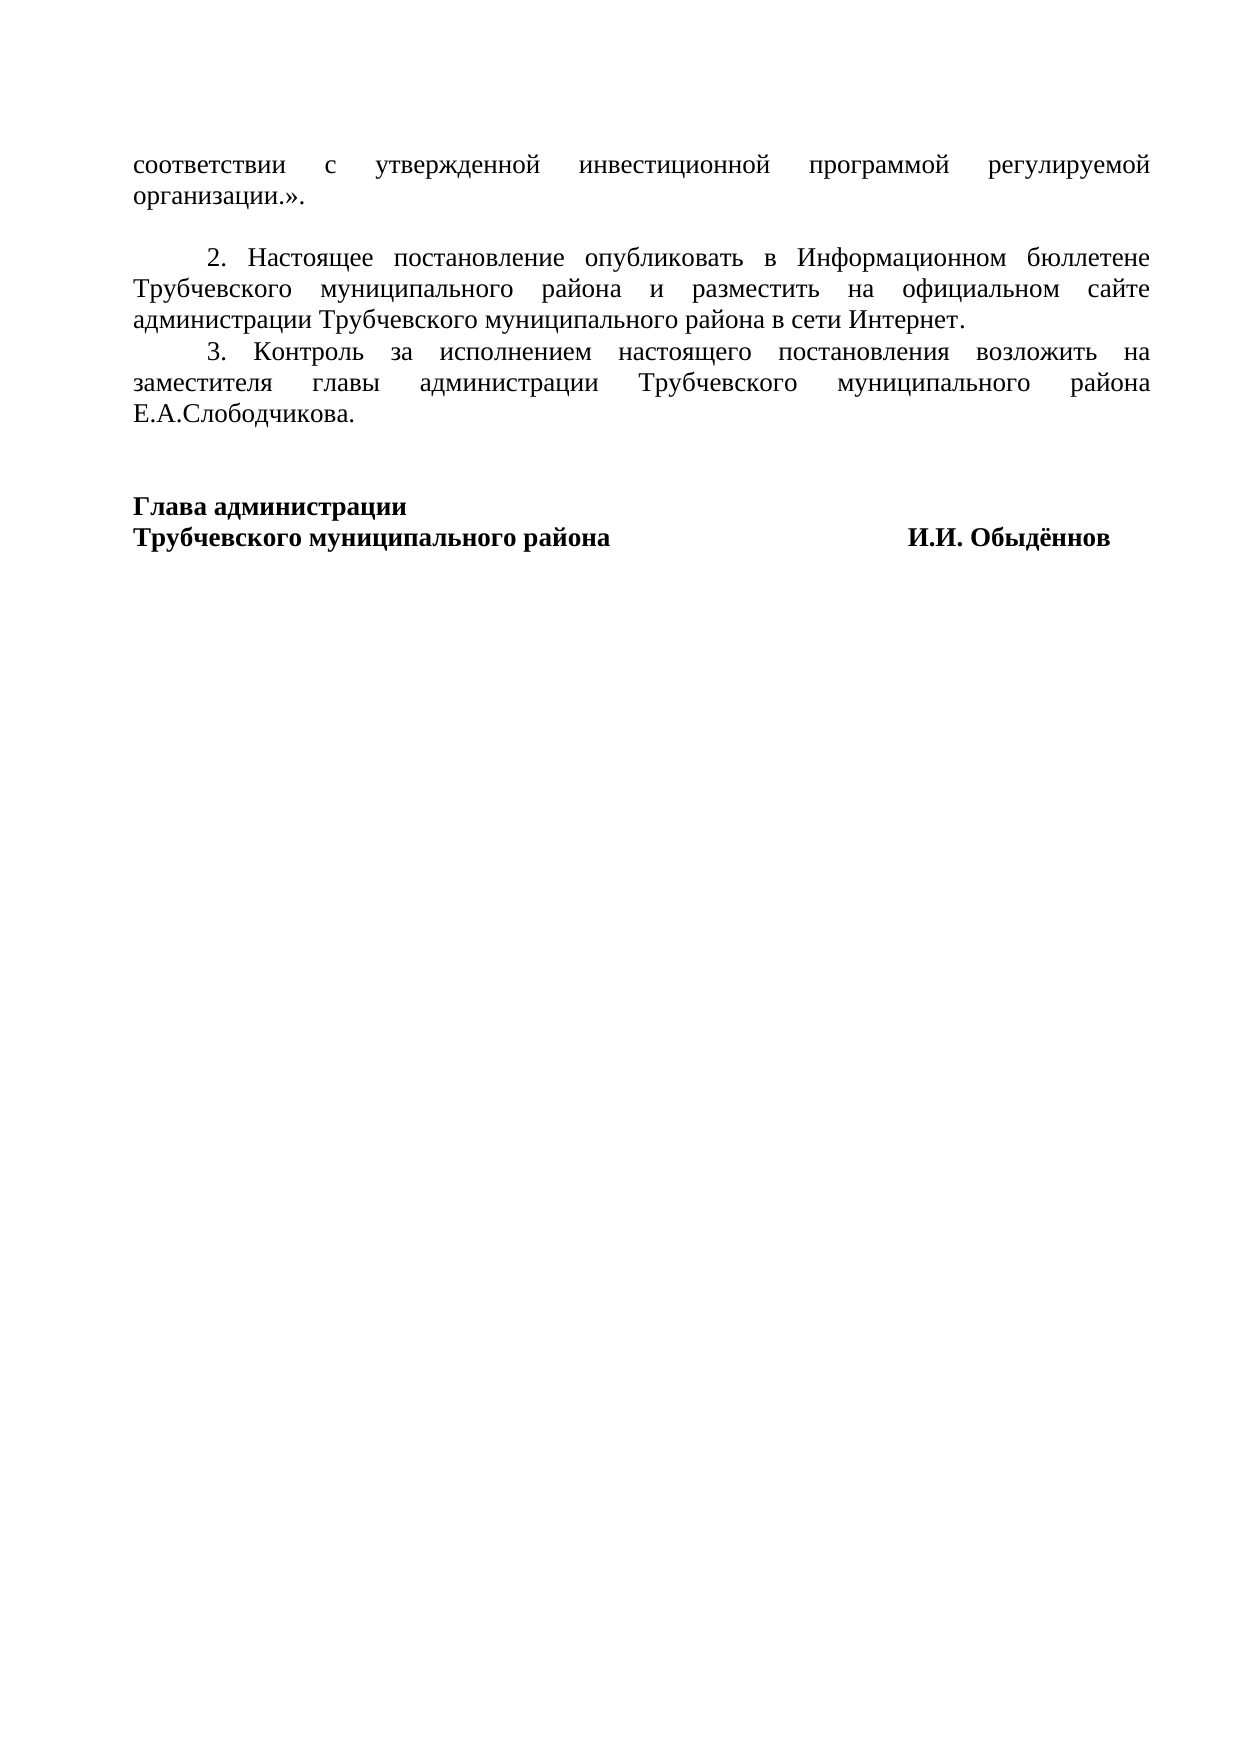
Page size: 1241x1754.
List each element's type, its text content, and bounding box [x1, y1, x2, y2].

text 2. Настоящее постановление опубликовать в Информационном бюллетене Трубчевского муниципального района и разместить на официальном сайте администрации Трубчевского муниципального района в сети Интернет. [133, 241, 1152, 334]
text Трубчевского муниципального района И.И. Обыдённов [133, 521, 1152, 553]
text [133, 148, 1152, 210]
text 3. Контроль за исполнением настоящего постановления возложить на заместителя главы администрации Трубчевского муниципального района Е.А.Слободчикова. [133, 334, 1152, 428]
text Глава администрации [133, 490, 1152, 521]
